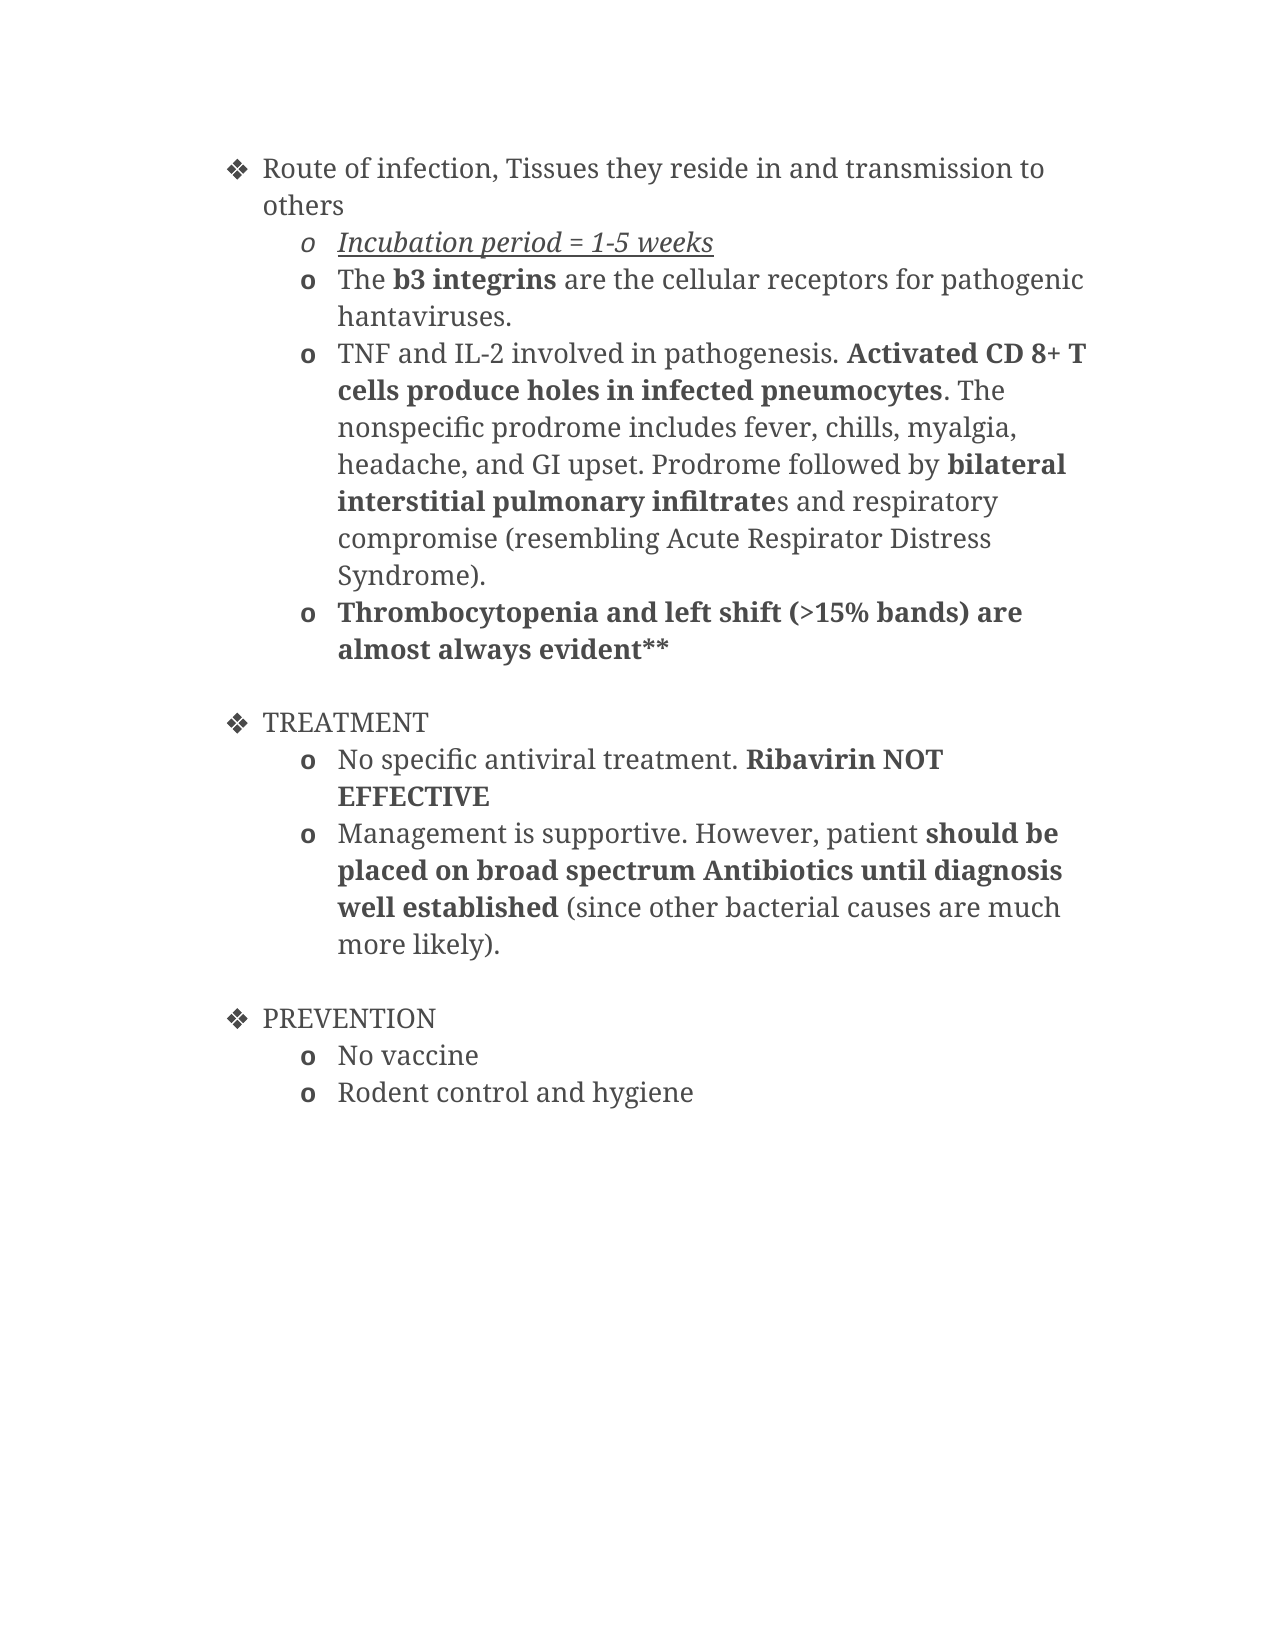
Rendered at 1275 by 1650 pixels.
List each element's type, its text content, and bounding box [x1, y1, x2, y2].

list The b3 integrins are the cellular receptors for pathogenic hantaviruses. [300, 261, 1087, 335]
list TNF and IL-2 involved in pathogenesis. Activated CD 8+ T cells produce holes in infected pneumocytes. The nonspecific prodrome includes fever, chills, myalgia, headache, and GI upset. Prodrome followed by bilateral interstitial pulmonary infiltrates and respiratory compromise (resembling Acute Respirator Distress Syndrome). [300, 335, 1087, 593]
list No vaccine [300, 1036, 1087, 1073]
list Thrombocytopenia and left shift (>15% bands) are almost always evident** [300, 593, 1087, 667]
list Management is supportive. However, patient should be placed on broad spectrum Antibiotics until diagnosis well established (since other bacterial causes are much more likely). [300, 815, 1087, 962]
list No specific antiviral treatment. Ribavirin NOT EFFECTIVE [300, 741, 1087, 815]
list TREATMENT [225, 704, 1087, 741]
list Rodent control and hygiene [300, 1073, 1087, 1110]
list Incubation period = 1-5 weeks [300, 224, 1087, 261]
list PREVENTION [225, 999, 1087, 1036]
list Route of infection, Tissues they reside in and transmission to others [225, 150, 1087, 224]
